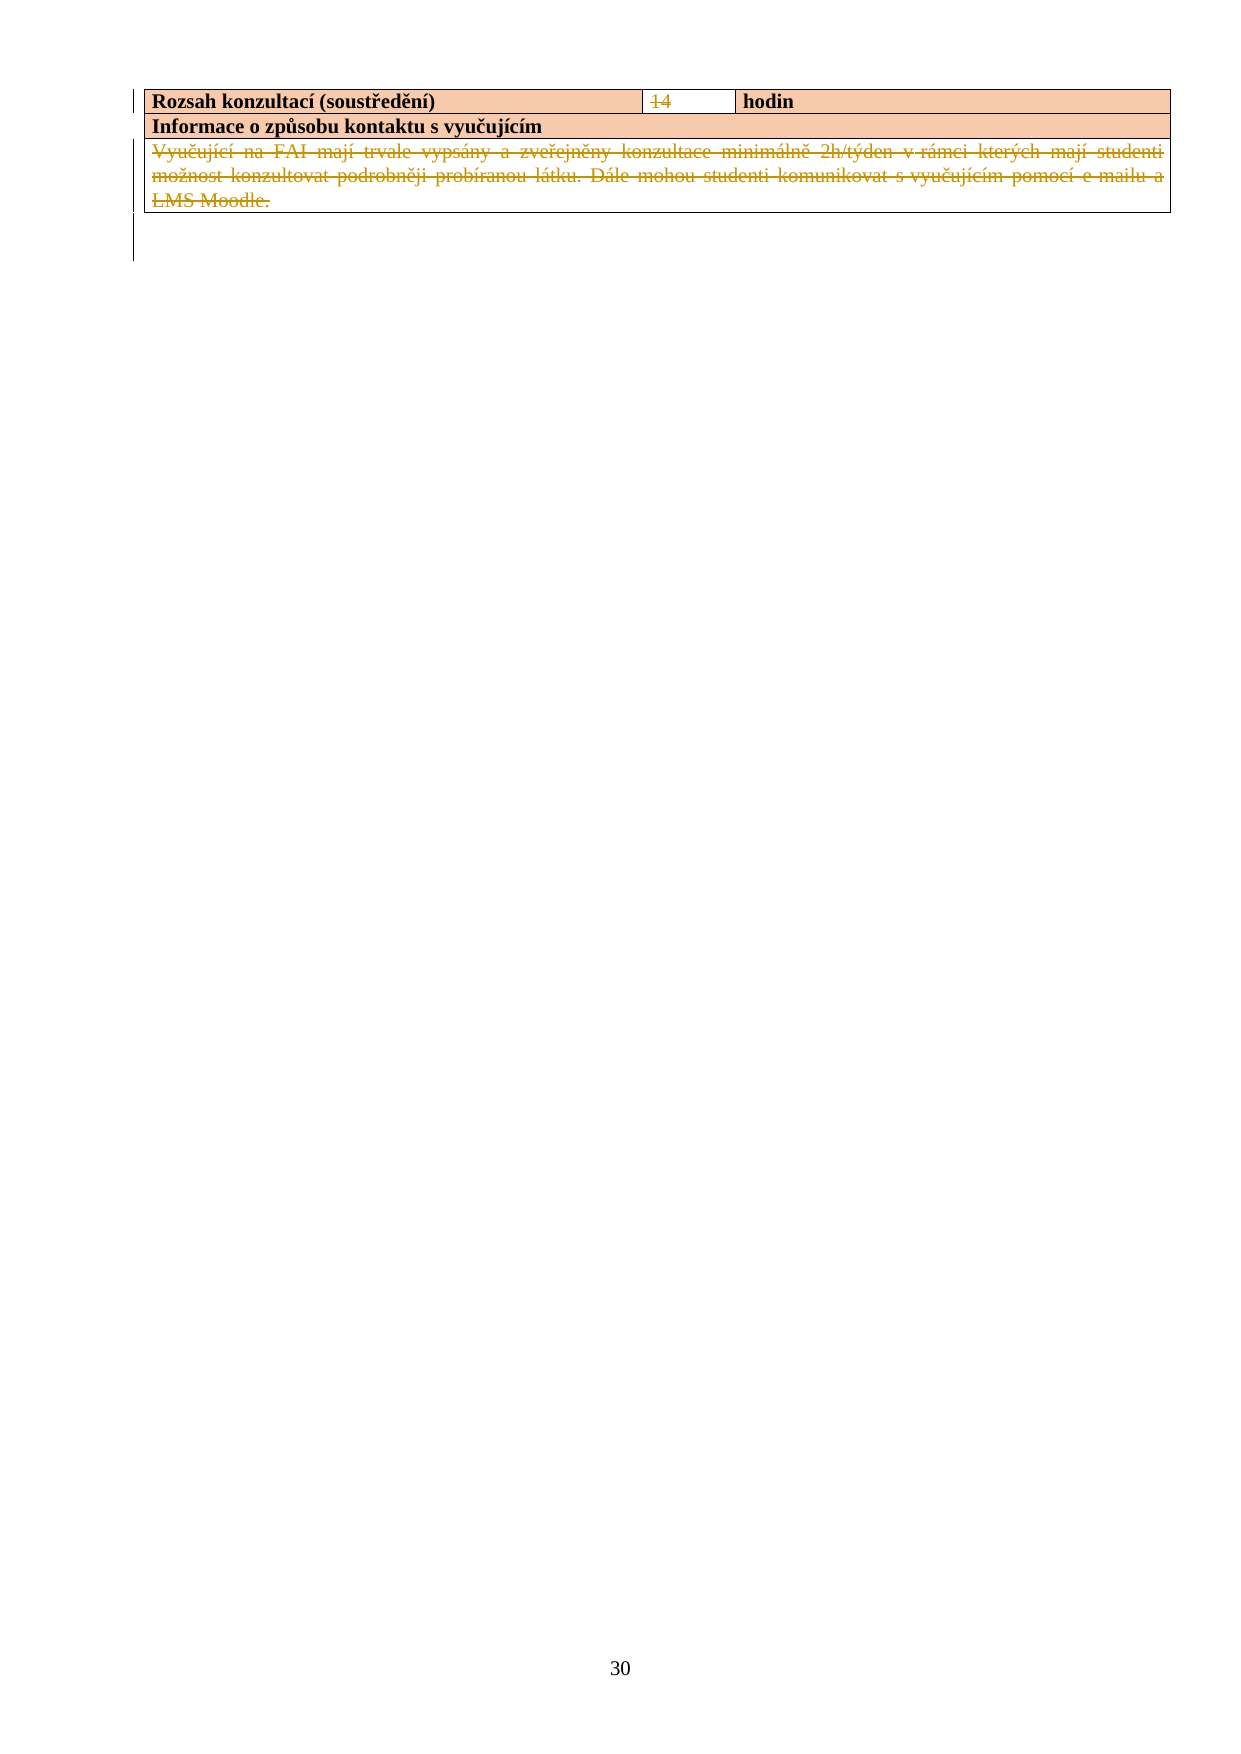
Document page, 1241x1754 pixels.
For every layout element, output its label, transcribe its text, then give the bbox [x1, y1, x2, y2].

table_cell Informace o způsobu kontaktu s vyučujícím [145, 114, 1170, 138]
table_cell hodin [736, 90, 1170, 113]
table_cell [145, 139, 1170, 212]
table_cell Rozsah konzultací (soustředění) [145, 90, 642, 113]
table_cell [643, 90, 735, 113]
